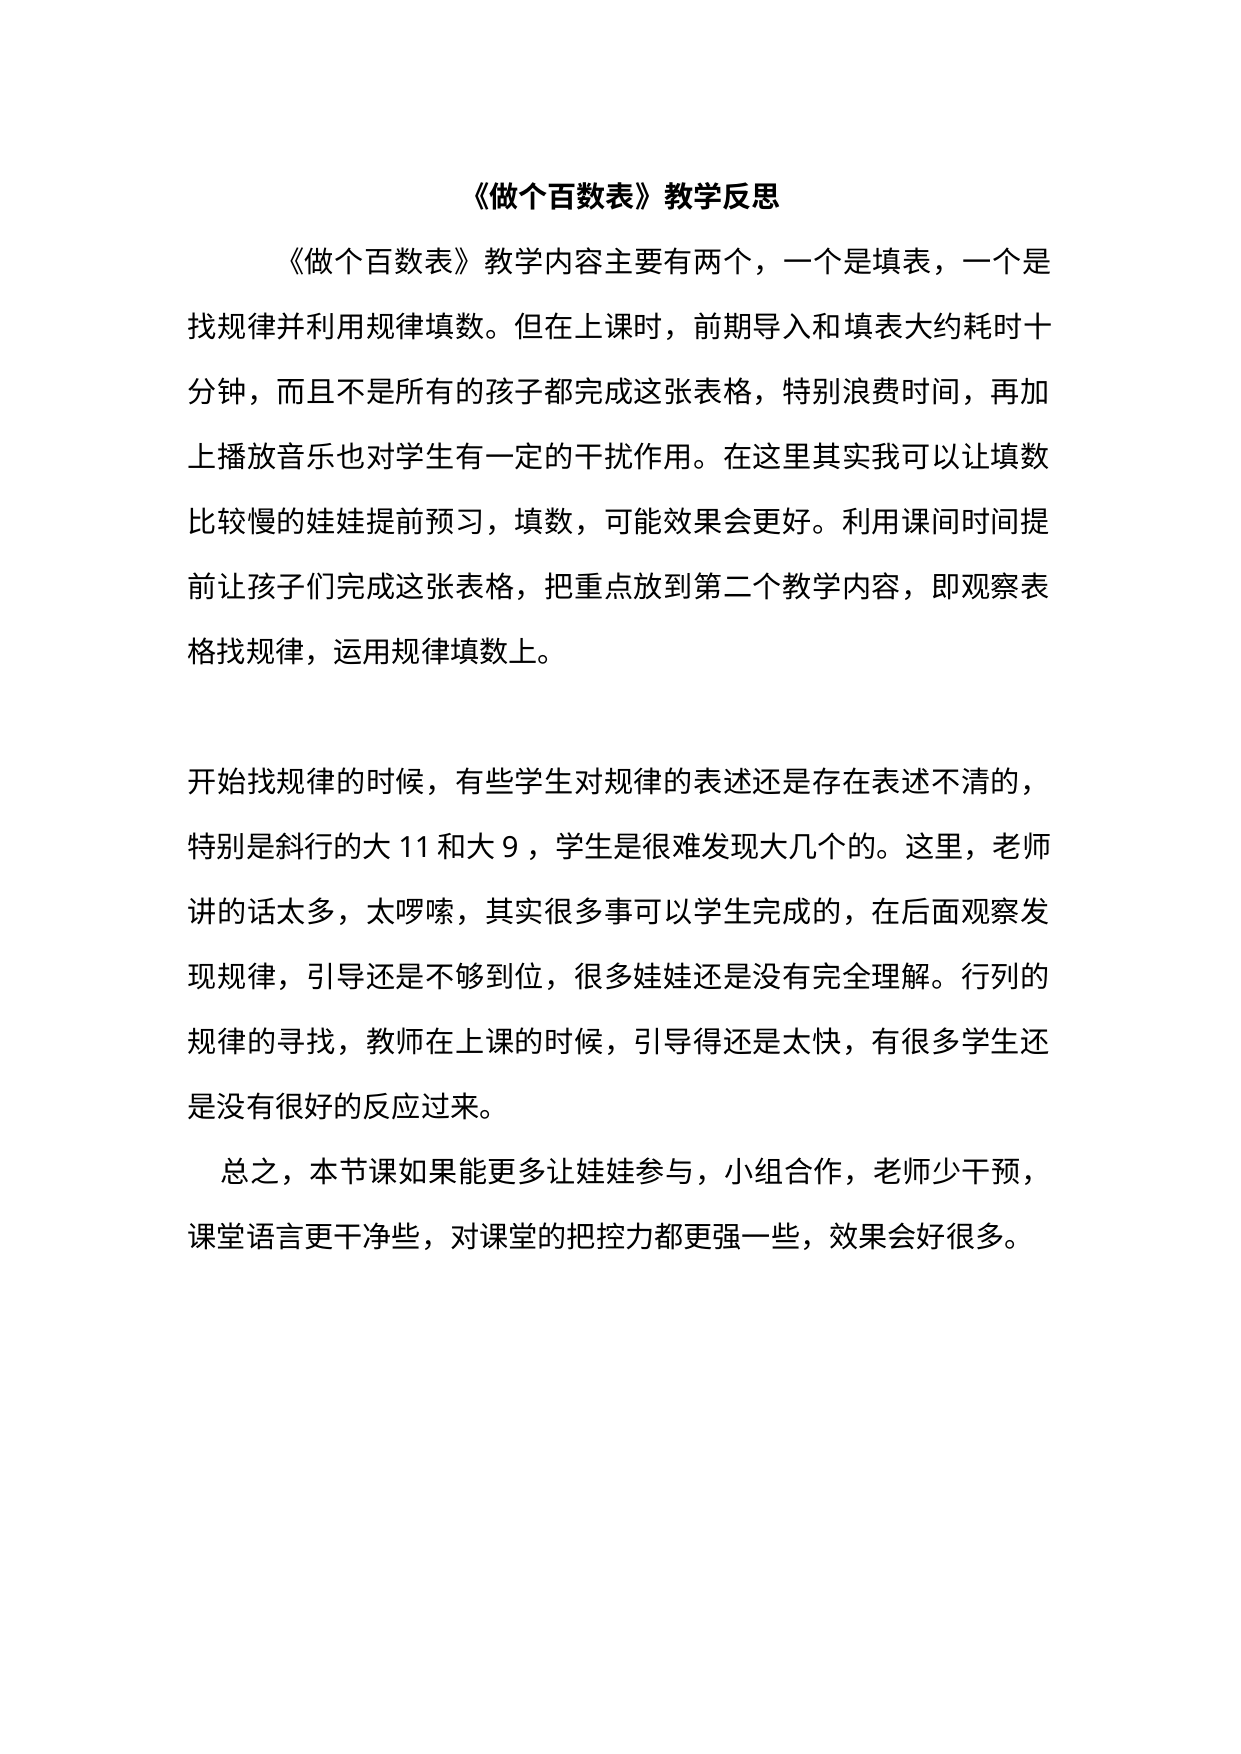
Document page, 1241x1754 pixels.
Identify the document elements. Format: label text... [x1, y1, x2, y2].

text 《做个百数表》教学反思 [187, 162, 1053, 227]
text 《做个百数表》教学内容主要有两个，一个是填表，一个是找规律并利用规律填数。但在上课时，前期导入和填表大约耗时十分钟，而且不是所有的孩子都完成这张表格，特别浪费时间，再加上播放音乐也对学生有一定的干扰作用。在这里其实我可以让填数比较慢的娃娃提前预习，填数，可能效果会更好。利用课间时间提前让孩子们完成这张表格，把重点放到第二个教学内容，即观察表格找规律，运用规律填数上。 [187, 227, 1053, 682]
text 开始找规律的时候，有些学生对规律的表述还是存在表述不清的，特别是斜行的大11和大9 ，学生是很难发现大几个的。这里，老师讲的话太多，太啰嗦，其实很多事可以学生完成的，在后面观察发现规律，引导还是不够到位，很多娃娃还是没有完全理解。行列的规律的寻找，教师在上课的时候，引导得还是太快，有很多学生还是没有很好的反应过来。 [187, 747, 1053, 1137]
text 总之，本节课如果能更多让娃娃参与，小组合作，老师少干预，课堂语言更干净些，对课堂的把控力都更强一些，效果会好很多。 [187, 1137, 1053, 1267]
